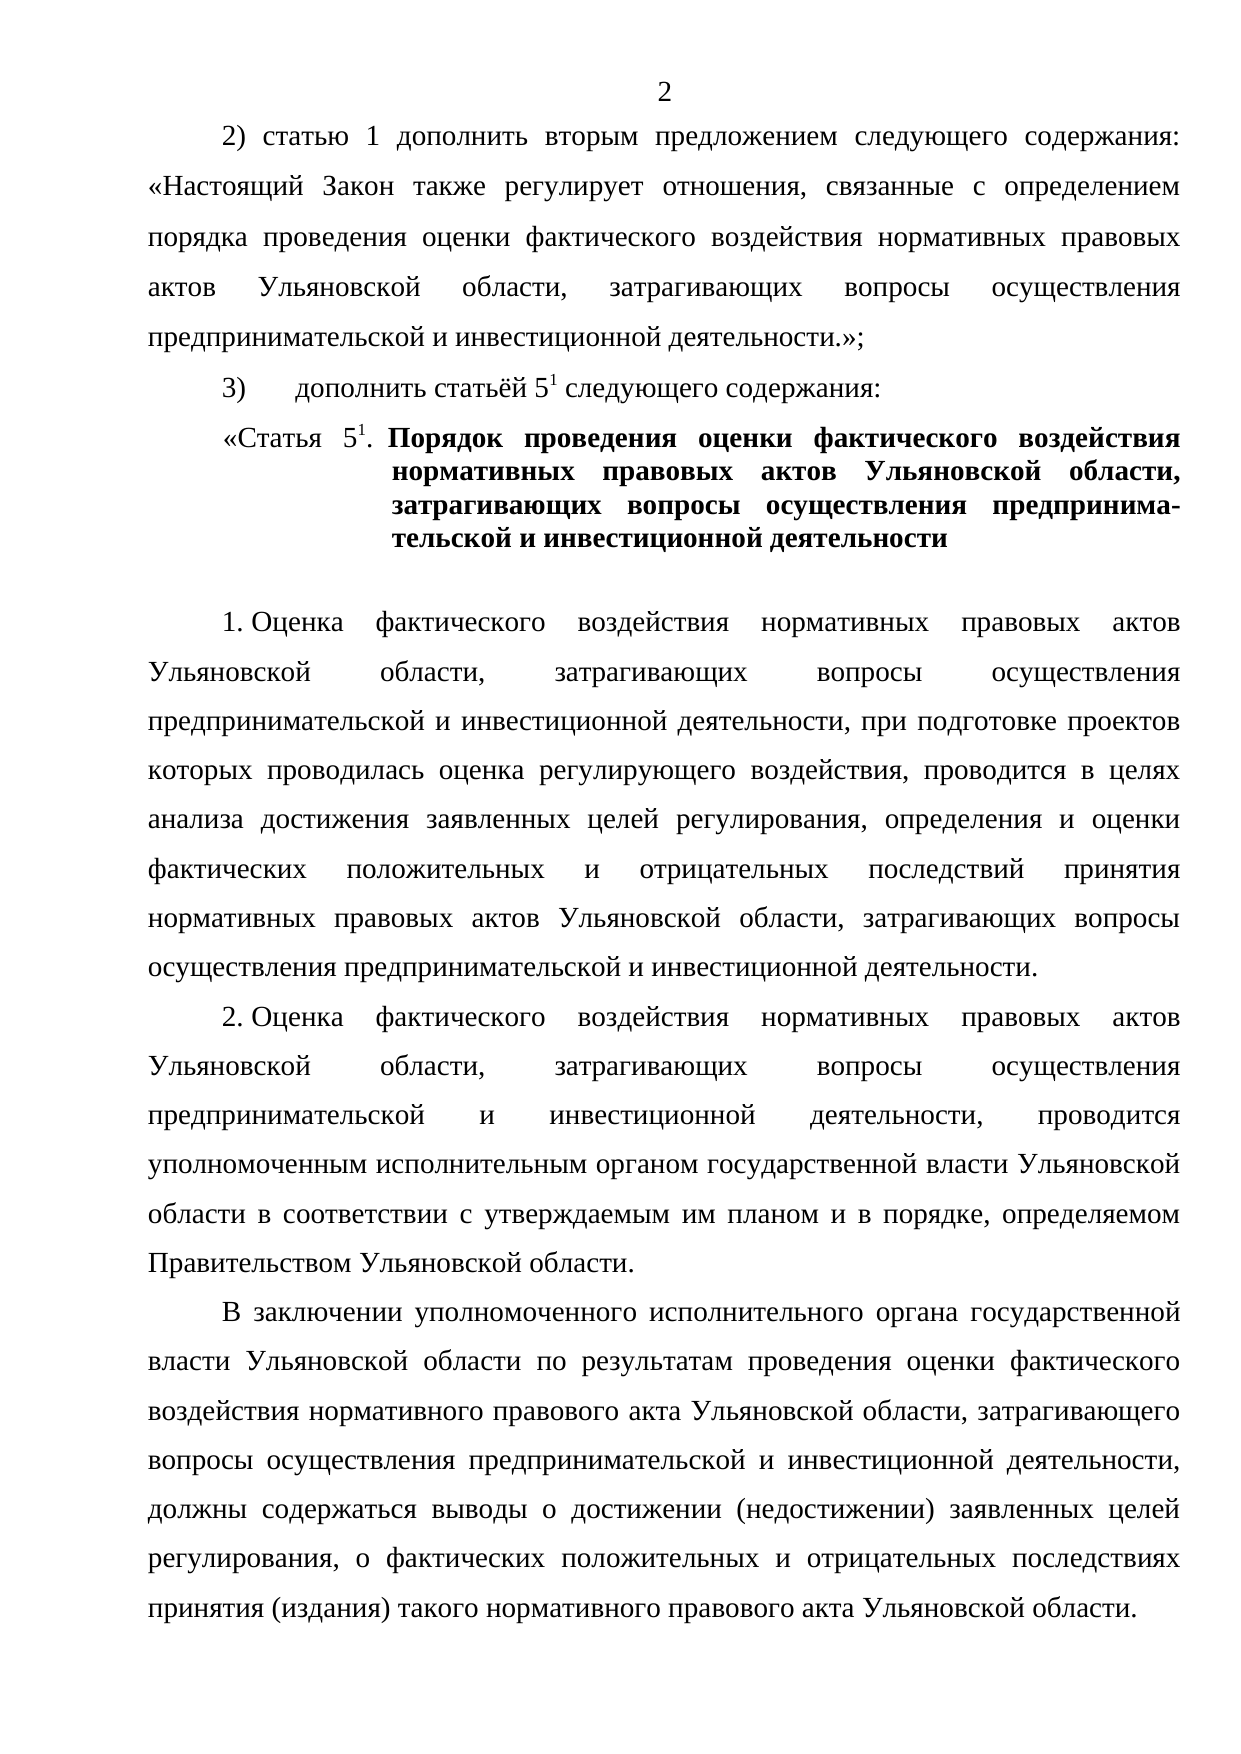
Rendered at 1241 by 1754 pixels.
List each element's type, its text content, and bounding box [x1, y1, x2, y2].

list Оценка фактического воздействия нормативных правовых актов Ульяновской области, затрагивающих вопросы осуществления предпринимательской и инвестиционной деятельности, проводится уполномоченным исполнительным органом государственной власти Ульяновской области в соответствии с утверждаемым им планом и в порядке, определяемом Правительством Ульяновской области. [148, 999, 1181, 1278]
list дополнить статьёй 51 следующего содержания: [148, 370, 1181, 403]
text 2) статью 1 дополнить вторым предложением следующего содержания: «Настоящий Закон также регулирует отношения, связанные с определением порядка проведения оценки фактического воздействия нормативных правовых актов Ульяновской области, затрагивающих вопросы осуществления предпринимательской и инвестиционной деятельности.»; [148, 118, 1181, 353]
list Оценка фактического воздействия нормативных правовых актов Ульяновской области, затрагивающих вопросы осуществления предпринимательской и инвестиционной деятельности, при подготовке проектов которых проводилась оценка регулирующего воздействия, проводится в целях анализа достижения заявленных целей регулирования, определения и оценки фактических положительных и отрицательных последствий принятия нормативных правовых актов Ульяновской области, затрагивающих вопросы осуществления предпринимательской и инвестиционной деятельности. [148, 604, 1181, 983]
text В заключении уполномоченного исполнительного органа государственной власти Ульяновской области по результатам проведения оценки фактического воздействия нормативного правового акта Ульяновской области, затрагивающего вопросы осуществления предпринимательской и инвестиционной деятельности, должны содержаться выводы о достижении (недостижении) заявленных целей регулирования, о фактических положительных и отрицательных последствиях принятия (издания) такого нормативного правового акта Ульяновской области. [148, 1294, 1181, 1623]
text «Статья 51. Порядок проведения оценки фактического воздействия нормативных правовых актов Ульяновской области, затрагивающих вопросы осуществления предпринима-тельской и инвестиционной деятельности [223, 420, 1181, 554]
